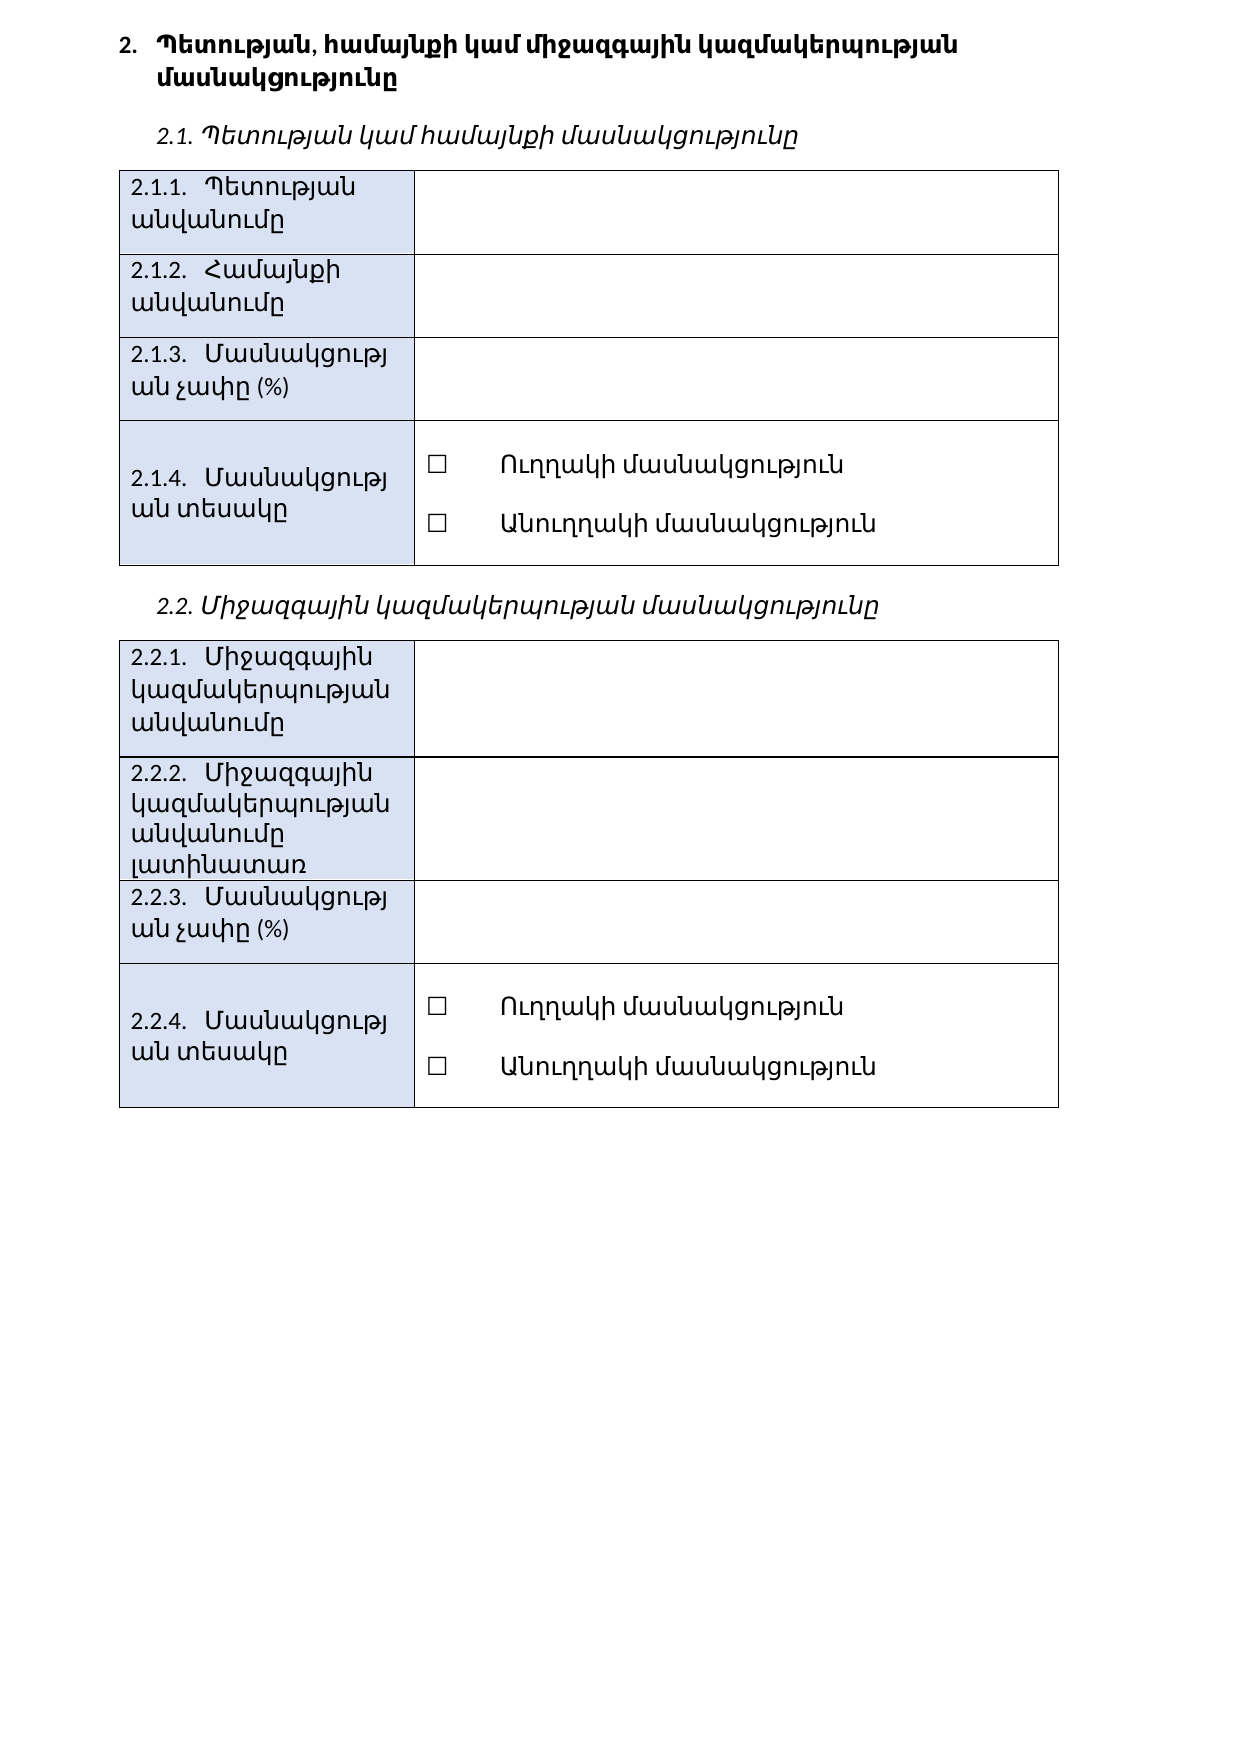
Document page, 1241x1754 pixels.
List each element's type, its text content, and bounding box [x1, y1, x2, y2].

table_cell Միջազգային կազմակերպության անվանումը լատինատառ [120, 758, 414, 879]
table_header [415, 641, 1058, 756]
table_cell Համայնքի անվանումը [120, 255, 414, 337]
list Միջազգային կազմակերպության մասնակցությունը [156, 591, 1171, 621]
table_cell [415, 881, 1058, 963]
table_cell ☐ Ուղղակի մասնակցություն ☐ Անուղղակի մասնակցություն [415, 421, 1058, 564]
table_cell Մասնակցության չափը (%) [120, 881, 414, 963]
table_cell ☐ Ուղղակի մասնակցություն ☐ Անուղղակի մասնակցություն [415, 964, 1058, 1107]
table_header Միջազգային կազմակերպության անվանումը [120, 641, 414, 756]
table_cell Մասնակցության տեսակը [120, 964, 414, 1107]
table_cell [415, 338, 1058, 420]
table_cell [415, 758, 1058, 879]
table_cell Մասնակցության չափը (%) [120, 338, 414, 420]
table_cell Մասնակցության տեսակը [120, 421, 414, 564]
table_header [415, 171, 1058, 253]
list Պետության կամ համայնքի մասնակցությունը [156, 120, 1171, 151]
table_cell [415, 255, 1058, 337]
list Պետության, համայնքի կամ միջազգային կազմակերպության մասնակցությունը [118, 29, 1171, 93]
table_header Պետության անվանումը [120, 171, 414, 253]
